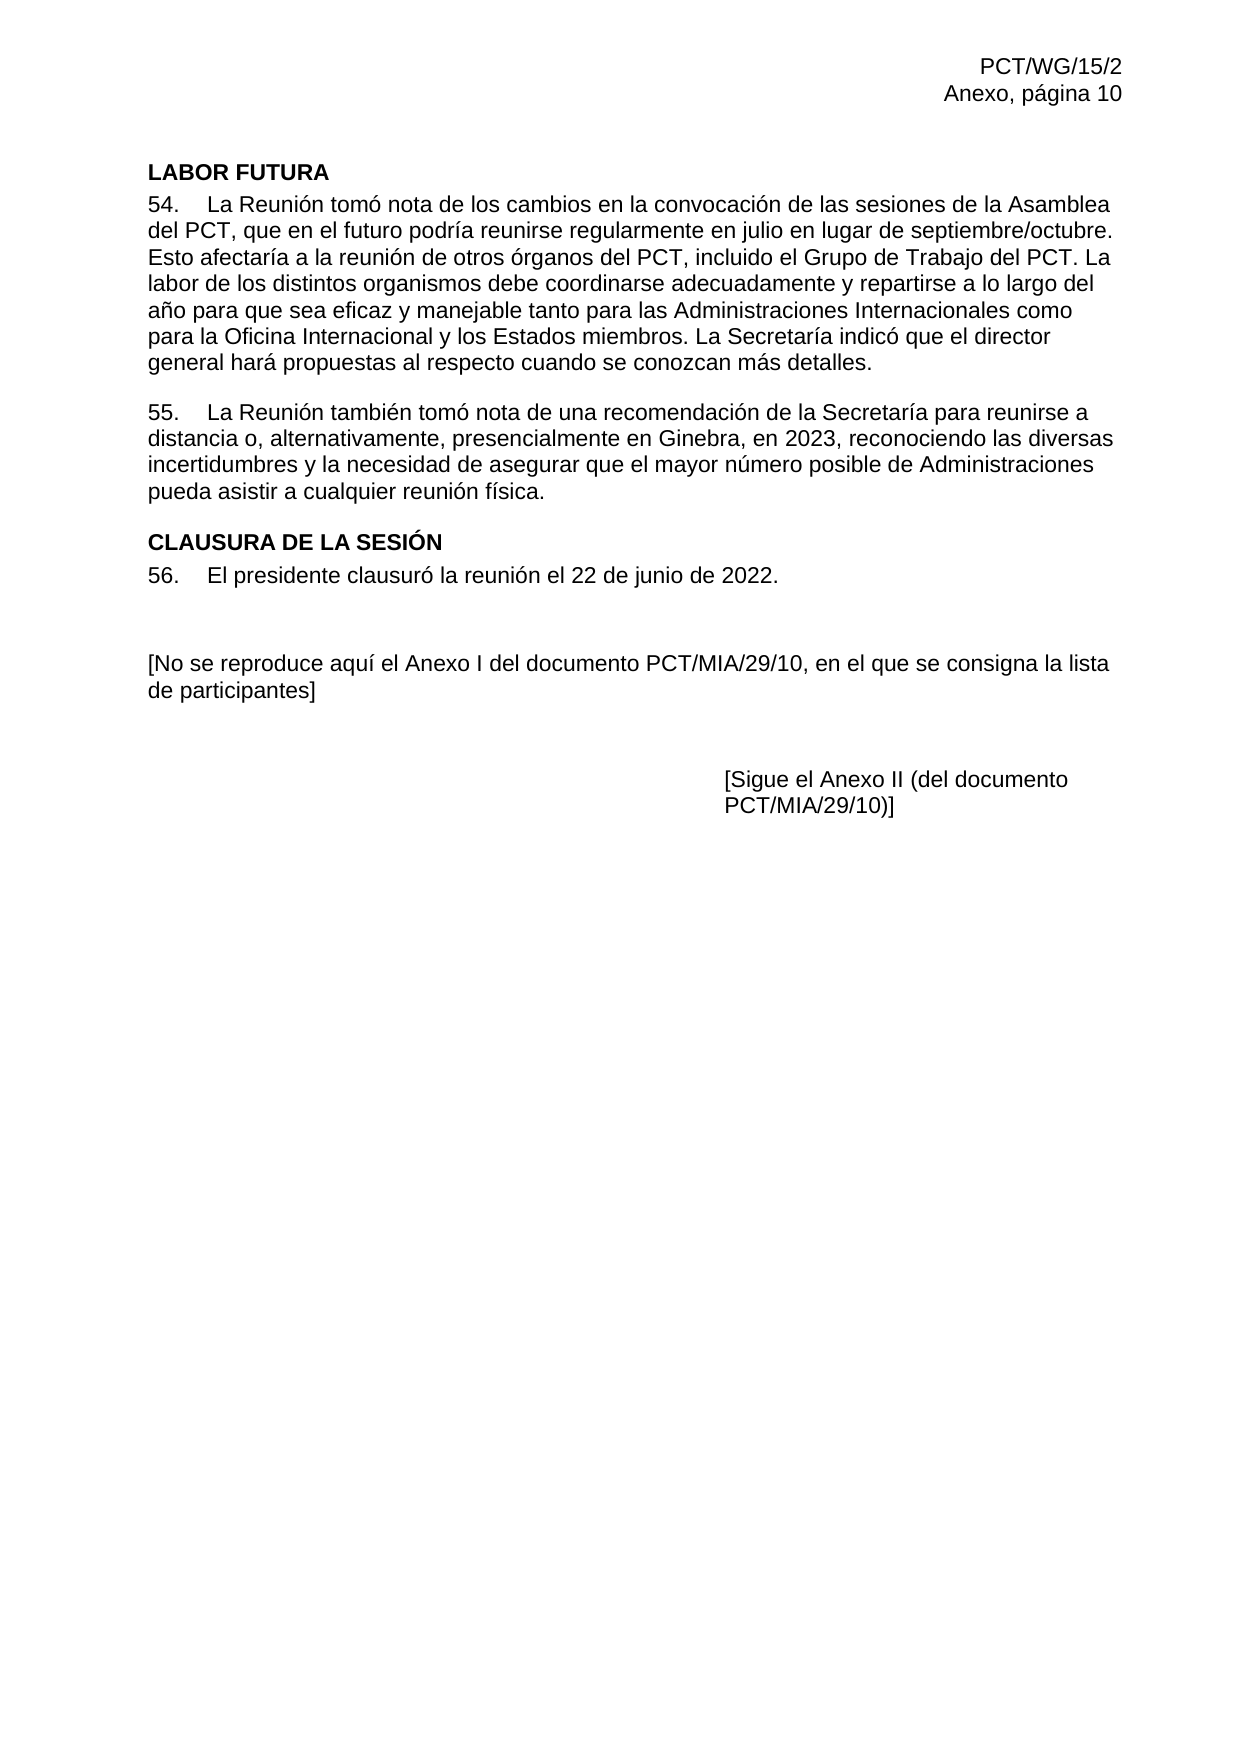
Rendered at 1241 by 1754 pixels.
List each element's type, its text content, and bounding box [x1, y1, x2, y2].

subtitle Clausura de la sesión [148, 529, 1122, 555]
subtitle Labor futura [148, 158, 1122, 185]
text La Reunión también tomó nota de una recomendación de la Secretaría para reunirse a distancia o, alternativamente, presencialmente en Ginebra, en 2023, reconociendo las diversas incertidumbres y la necesidad de asegurar que el mayor número posible de Administraciones pueda asistir a cualquier reunión física. [148, 398, 1122, 504]
text El presidente clausuró la reunión el 22 de junio de 2022. [148, 562, 1122, 588]
text La Reunión tomó nota de los cambios en la convocación de las sesiones de la Asamblea del PCT, que en el futuro podría reunirse regularmente en julio en lugar de septiembre/octubre. Esto afectaría a la reunión de otros órganos del PCT, incluido el Grupo de Trabajo del PCT. La labor de los distintos organismos debe coordinarse adecuadamente y repartirse a lo largo del año para que sea eficaz y manejable tanto para las Administraciones Internacionales como para la Oficina Internacional y los Estados miembros. La Secretaría indicó que el director general hará propuestas al respecto cuando se conozcan más detalles. [148, 191, 1122, 376]
text [Sigue el Anexo II (del documento PCT/MIA/29/10)] [724, 766, 1122, 818]
text [No se reproduce aquí el Anexo I del documento PCT/MIA/29/10, en el que se consigna la lista de participantes] [148, 650, 1122, 703]
